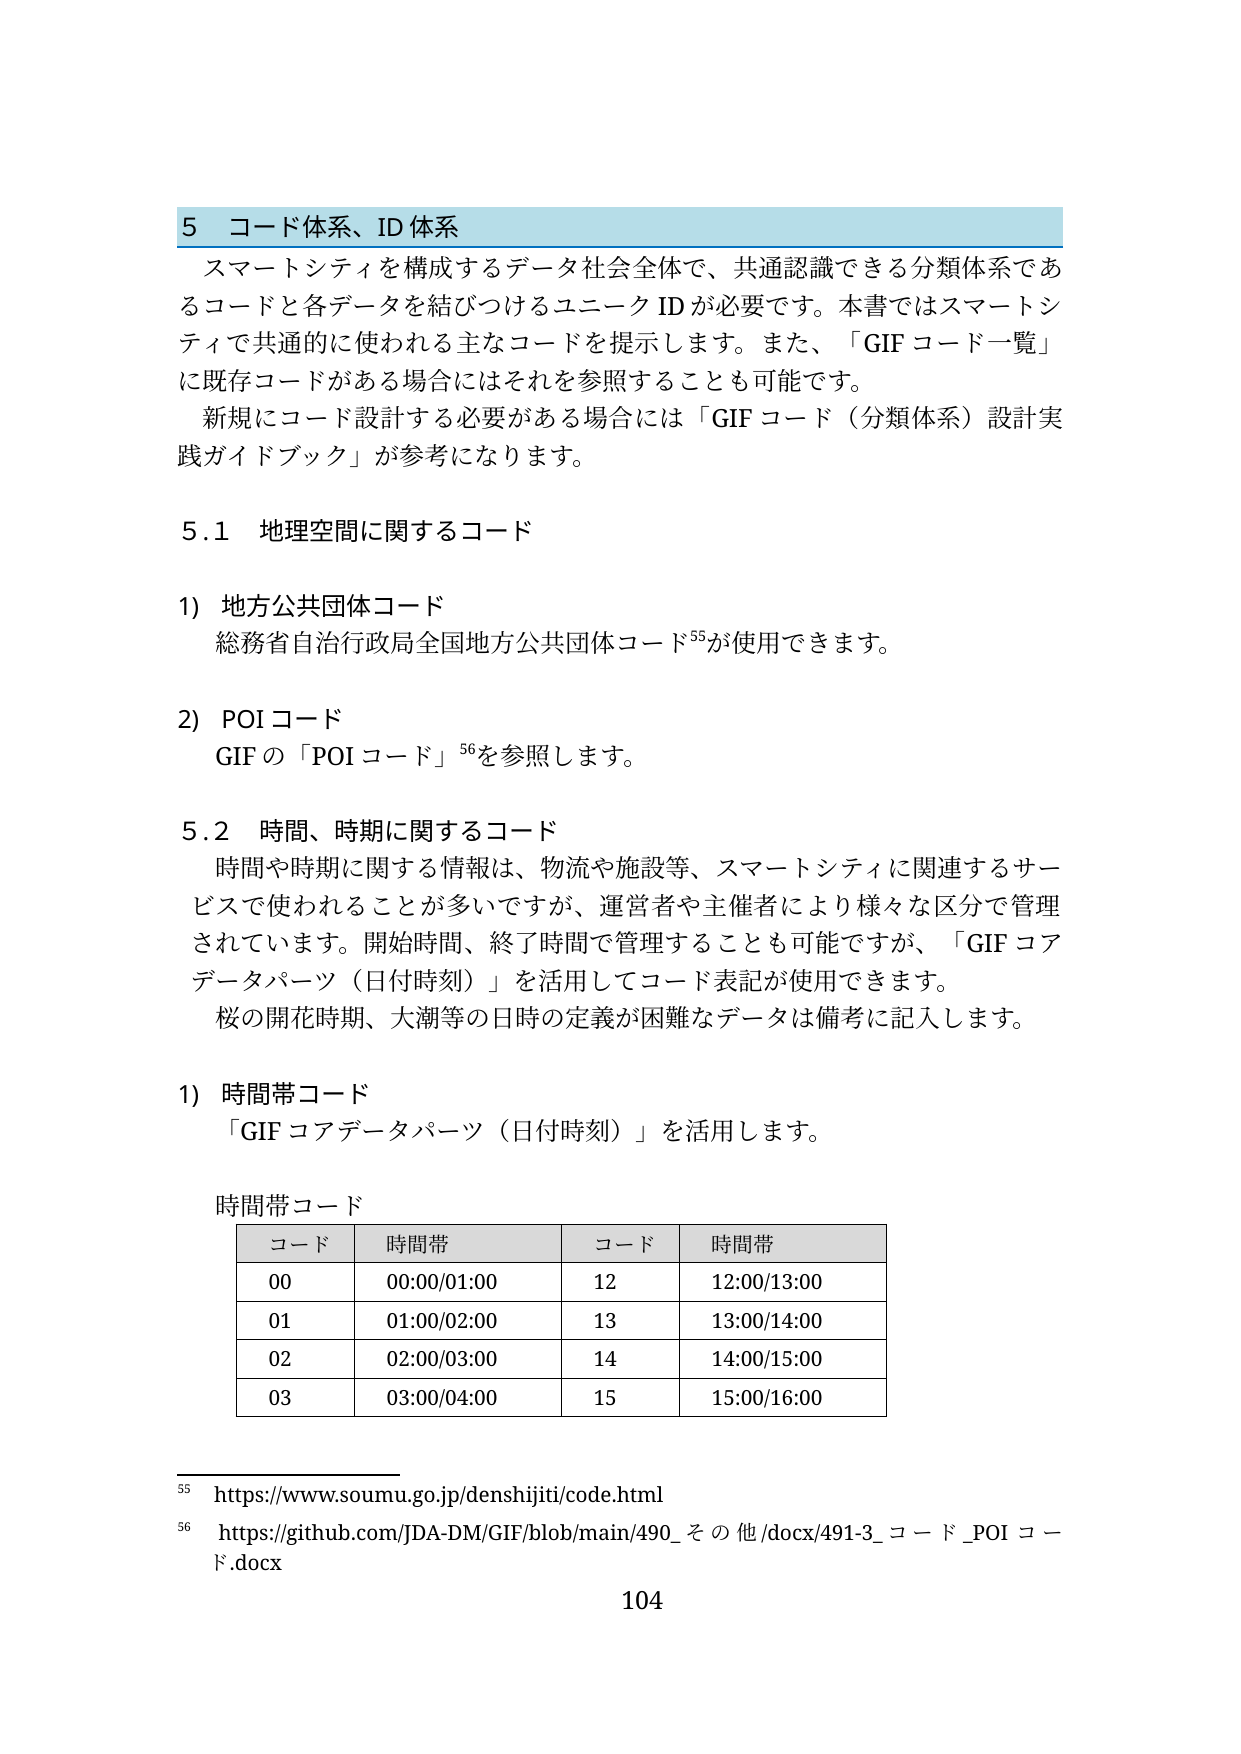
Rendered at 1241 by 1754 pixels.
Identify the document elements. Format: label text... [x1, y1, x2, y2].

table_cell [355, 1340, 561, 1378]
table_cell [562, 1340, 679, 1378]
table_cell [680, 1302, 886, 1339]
subtitle 地方公共団体コード [177, 586, 1063, 623]
subtitle POIコード [177, 698, 1063, 736]
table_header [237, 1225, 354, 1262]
text 時間や時期に関する情報は、物流や施設等、スマートシティに関連するサービスで使われることが多いですが、運営者や主催者により様々な区分で管理されています。開始時間、終了時間で管理することも可能ですが、「GIFコアデータパーツ（日付時刻）」を活用してコード表記が使用できます。 [190, 848, 1063, 998]
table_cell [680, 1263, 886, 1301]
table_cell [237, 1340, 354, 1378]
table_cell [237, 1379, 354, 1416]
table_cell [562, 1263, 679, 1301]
subtitle 時間、時期に関するコード [177, 811, 1063, 848]
text 「GIFコアデータパーツ（日付時刻）」を活用します。 [190, 1111, 1063, 1148]
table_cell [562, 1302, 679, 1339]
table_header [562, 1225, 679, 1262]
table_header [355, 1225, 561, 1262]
subtitle コード体系、ID体系 [177, 207, 1063, 246]
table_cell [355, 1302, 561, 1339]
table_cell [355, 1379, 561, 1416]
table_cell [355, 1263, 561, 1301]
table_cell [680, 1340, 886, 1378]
text 時間帯コード [190, 1186, 1063, 1223]
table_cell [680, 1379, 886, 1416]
subtitle 地理空間に関するコード [177, 511, 1063, 548]
text 桜の開花時期、大潮等の日時の定義が困難なデータは備考に記入します。 [190, 998, 1063, 1036]
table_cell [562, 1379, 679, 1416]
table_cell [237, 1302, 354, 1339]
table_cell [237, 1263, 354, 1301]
text 新規にコード設計する必要がある場合には「GIFコード（分類体系）設計実践ガイドブック」が参考になります。 [177, 398, 1063, 473]
text 総務省自治行政局全国地方公共団体コードが使用できます。 [190, 623, 1063, 661]
text GIFの「POIコード」を参照します。 [190, 736, 1063, 773]
text スマートシティを構成するデータ社会全体で、共通認識できる分類体系であるコードと各データを結びつけるユニークIDが必要です。本書ではスマートシティで共通的に使われる主なコードを提示します。また、「GIFコード一覧」に既存コードがある場合にはそれを参照することも可能です。 [177, 248, 1063, 398]
subtitle 時間帯コード [177, 1073, 1063, 1111]
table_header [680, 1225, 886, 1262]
